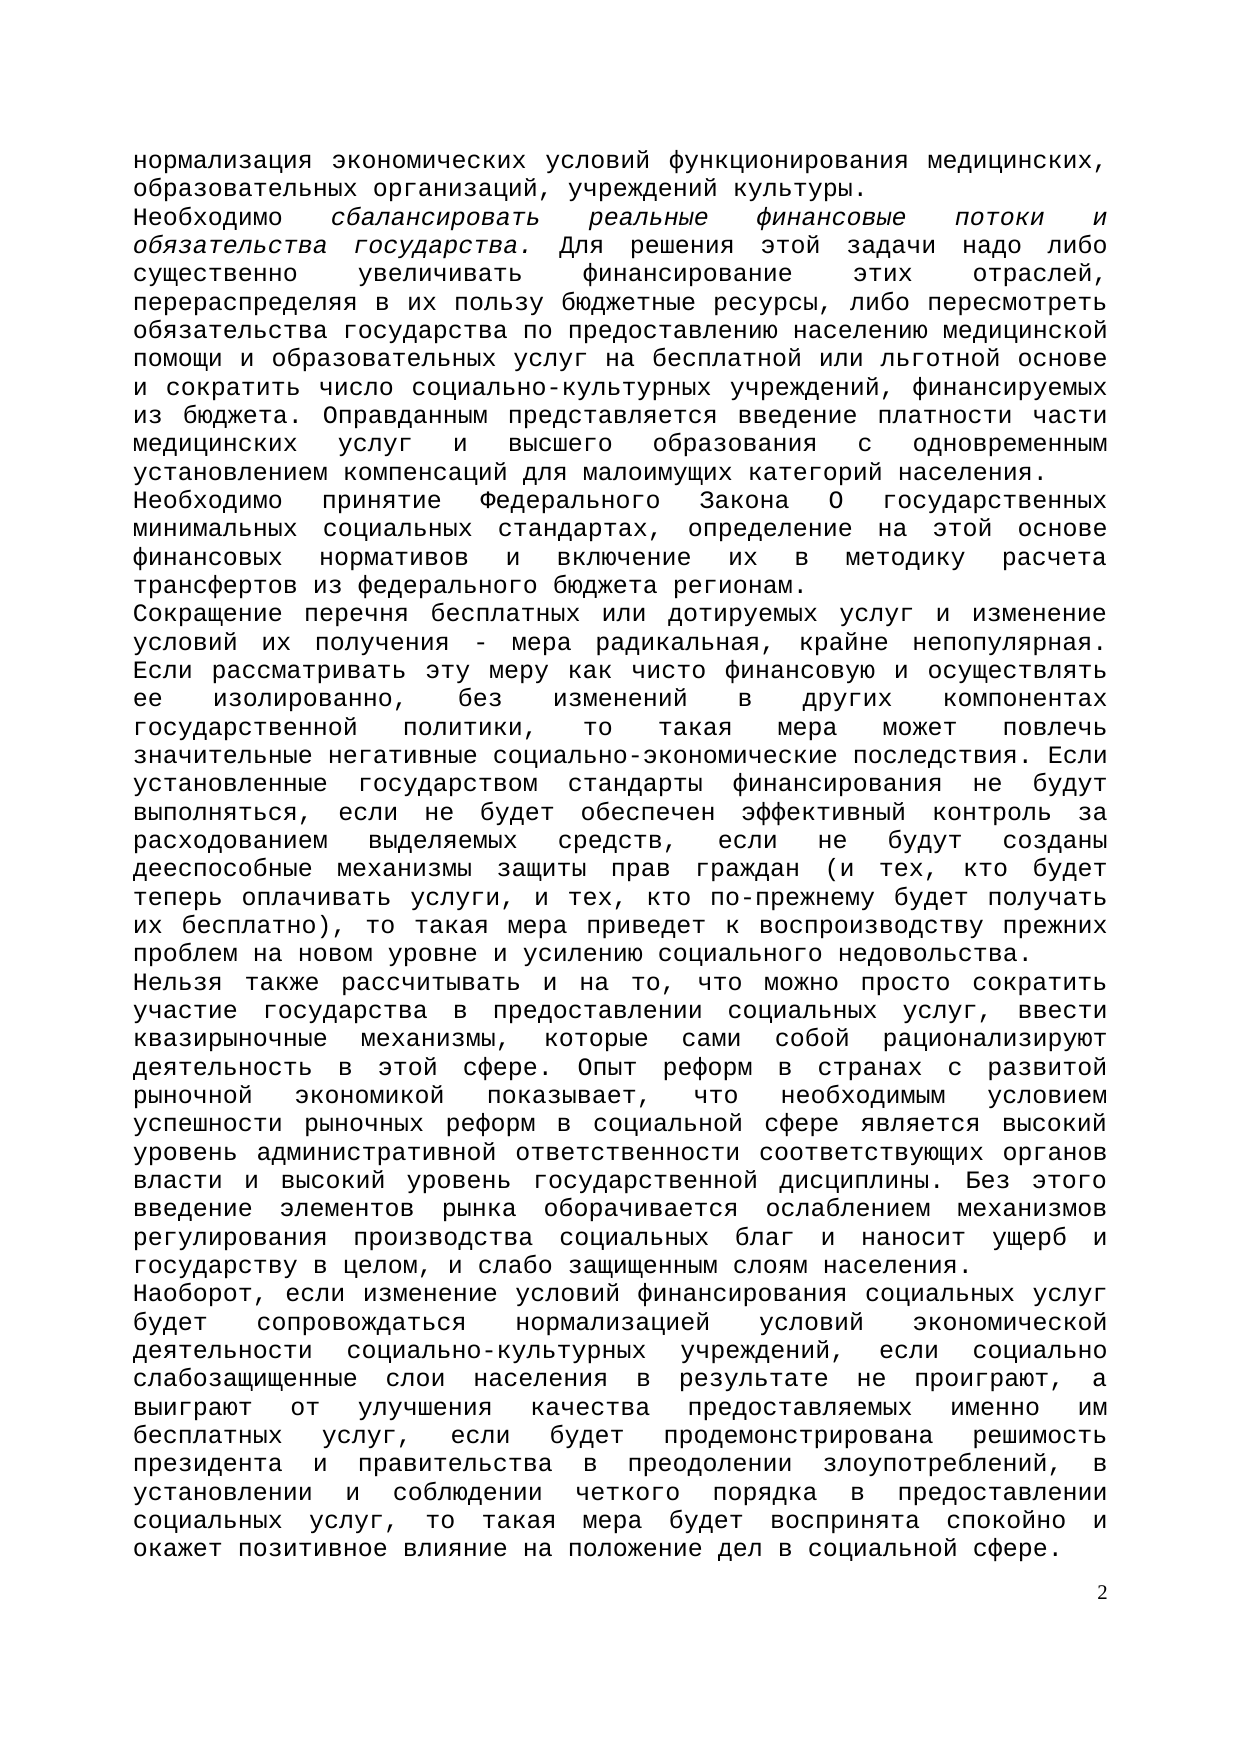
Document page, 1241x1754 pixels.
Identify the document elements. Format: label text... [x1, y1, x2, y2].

text Сокращение перечня бесплатных или дотируемых услуг и изменение условий их получения - мера радикальная, крайне непопулярная. Если рассматривать эту меру как чисто финансовую и осуществлять ее изолированно, без изменений в других компонентах государственной политики, то такая мера может повлечь значительные негативные социально-экономические последствия. Если установленные государством стандарты финансирования не будут выполняться, если не будет обеспечен эффективный контроль за расходованием выделяемых средств, если не будут созданы дееспособные механизмы защиты прав граждан (и тех, кто будет теперь оплачивать услуги, и тех, кто по-прежнему будет получать их бесплатно), то такая мера приведет к воспроизводству прежних проблем на новом уровне и усилению социального недовольства. [133, 601, 1108, 969]
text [133, 148, 1108, 204]
text Нельзя также рассчитывать и на то, что можно просто сократить участие государства в предоставлении социальных услуг, ввести квазирыночные механизмы, которые сами собой рационализируют деятельность в этой сфере. Опыт реформ в странах с развитой рыночной экономикой показывает, что необходимым условием успешности рыночных реформ в социальной сфере является высокий уровень административной ответственности соответствующих органов власти и высокий уровень государственной дисциплины. Без этого введение элементов рынка оборачивается ослаблением механизмов регулирования производства социальных благ и наносит ущерб и государству в целом, и слабо защищенным слоям населения. [133, 969, 1108, 1281]
text Наоборот, если изменение условий финансирования социальных услуг будет сопровождаться нормализацией условий экономической деятельности социально-культурных учреждений, если социально слабозащищенные слои населения в результате не проиграют, а выиграют от улучшения качества предоставляемых именно им бесплатных услуг, если будет продемонстрирована решимость президента и правительства в преодолении злоупотреблений, в установлении и соблюдении четкого порядка в предоставлении социальных услуг, то такая мера будет воспринята спокойно и окажет позитивное влияние на положение дел в социальной сфере. [133, 1281, 1108, 1564]
text Необходимо сбалансировать реальные финансовые потоки и обязательства государства. Для решения этой задачи надо либо существенно увеличивать финансирование этих отраслей, перераспределяя в их пользу бюджетные ресурсы, либо пересмотреть обязательства государства по предоставлению населению медицинской помощи и образовательных услуг на бесплатной или льготной основе и сократить число социально-культурных учреждений, финансируемых из бюджета. Оправданным представляется введение платности части медицинских услуг и высшего образования с одновременным установлением компенсаций для малоимущих категорий населения. [133, 204, 1108, 488]
text Необходимо принятие Федерального Закона О государственных минимальных социальных стандартах, определение на этой основе финансовых нормативов и включение их в методику расчета трансфертов из федерального бюджета регионам. [133, 488, 1108, 601]
